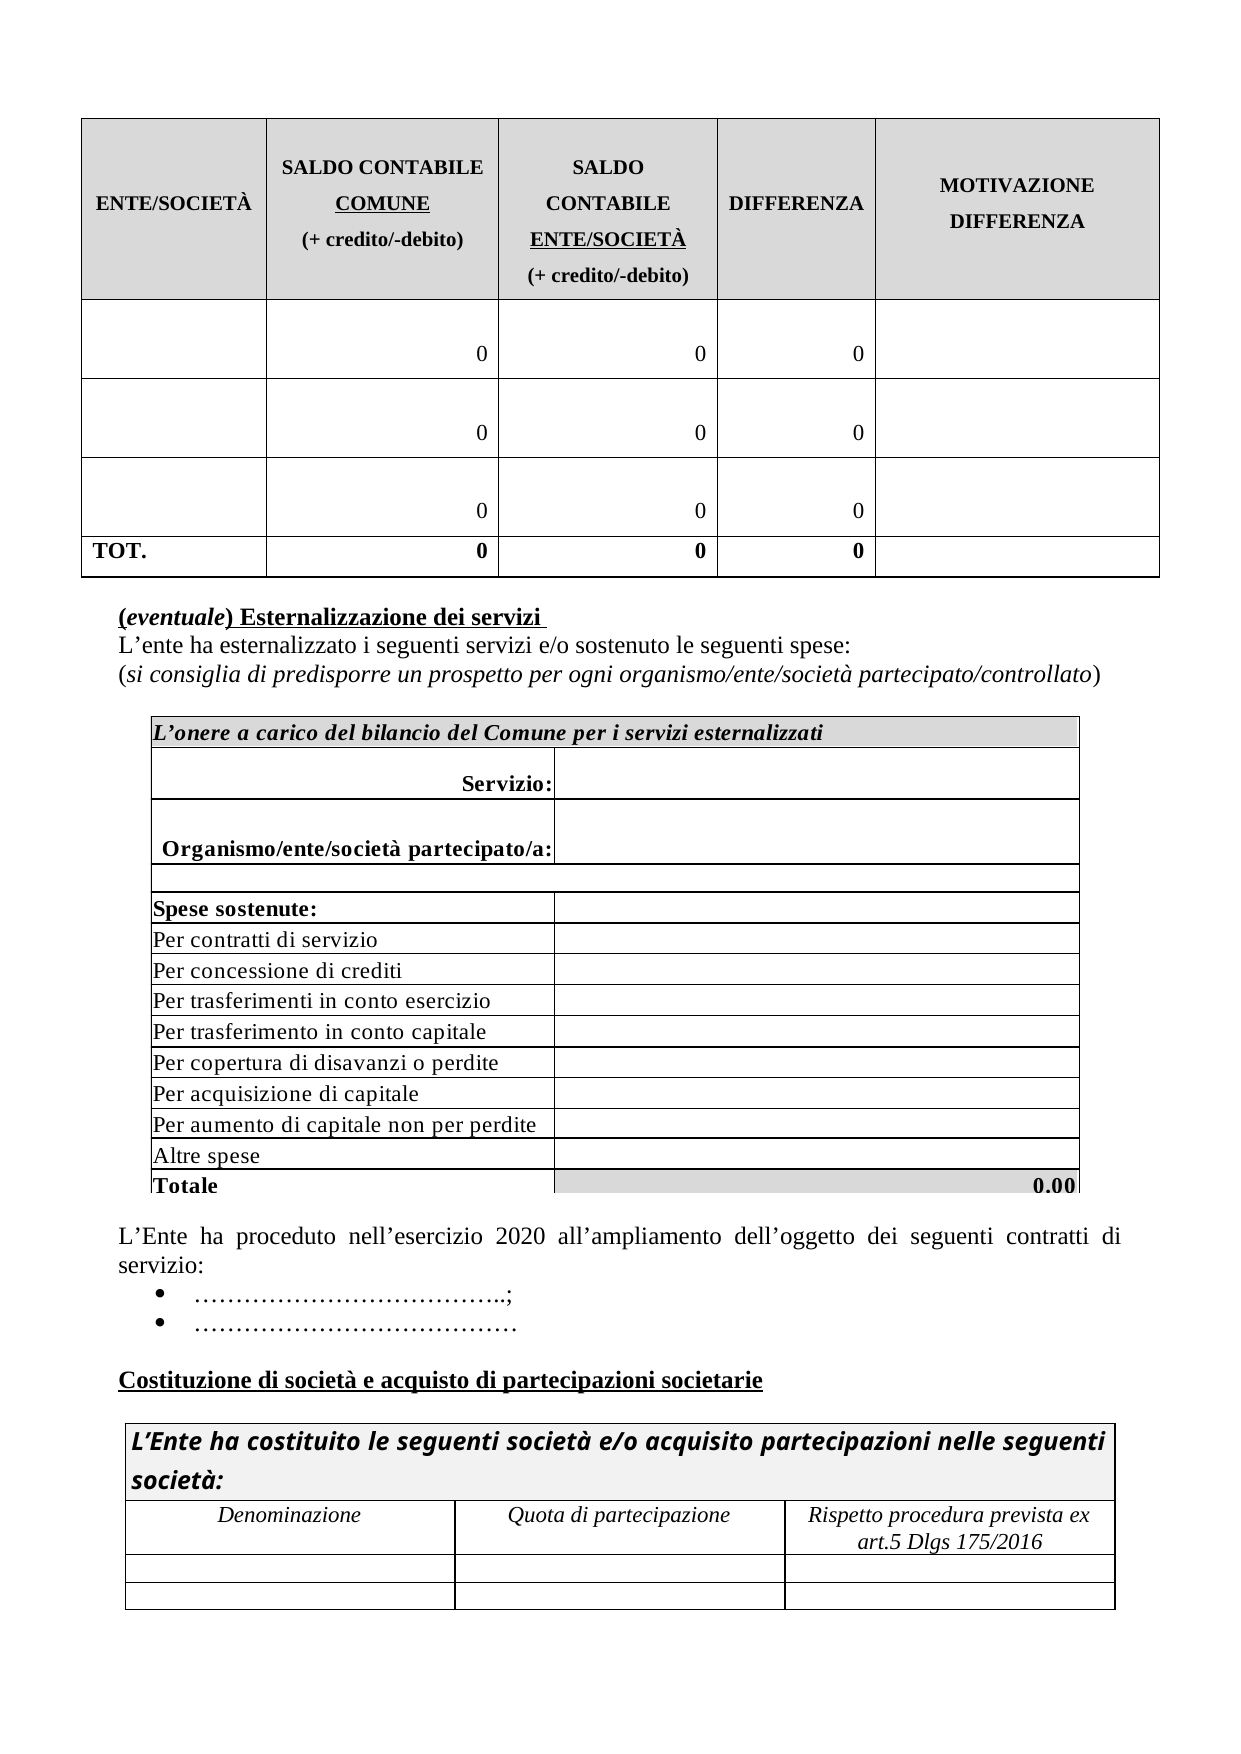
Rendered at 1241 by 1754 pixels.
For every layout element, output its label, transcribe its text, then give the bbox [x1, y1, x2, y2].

table_cell 0 [267, 458, 498, 536]
table_header SALDO CONTABILE COMUNE (+ credito/-debito) [267, 119, 498, 299]
text (eventuale) Esternalizzazione dei servizi [118, 602, 1122, 630]
table_header DIFFERENZA [718, 119, 875, 299]
table_cell [456, 1583, 784, 1609]
table_header ENTE/SOCIETÀ [82, 119, 266, 299]
table_cell Denominazione [126, 1501, 454, 1554]
table_cell 0 [499, 458, 717, 536]
table_header MOTIVAZIONE DIFFERENZA [876, 119, 1159, 299]
table_cell 0 [267, 379, 498, 457]
table_cell 0 [718, 458, 875, 536]
table_cell 0 [499, 537, 717, 576]
table_header SALDO CONTABILE ENTE/SOCIETÀ (+ credito/-debito) [499, 119, 717, 299]
table_cell 0 [267, 537, 498, 576]
table_cell 0 [718, 537, 875, 576]
text L’ente ha esternalizzato i seguenti servizi e/o sostenuto le seguenti spese: [118, 630, 1122, 659]
table_cell 0 [499, 379, 717, 457]
text L’Ente ha proceduto nell’esercizio 2020 all’ampliamento dell’oggetto dei seguenti contratti di servizio: [118, 1221, 1122, 1279]
table_cell Rispetto procedura prevista ex art.5 Dlgs 175/2016 [786, 1501, 1114, 1554]
table_cell [876, 458, 1159, 536]
list ………………………………..; [156, 1279, 1122, 1308]
table_cell 0 [499, 300, 717, 378]
table_cell [82, 300, 266, 378]
table_cell [126, 1583, 454, 1609]
list ………………………………… [156, 1308, 1122, 1336]
table_cell [82, 458, 266, 536]
table_header L’Ente ha costituito le seguenti società e/o acquisito partecipazioni nelle seguenti società: [126, 1424, 1114, 1500]
table_cell [876, 537, 1159, 576]
table_cell [876, 379, 1159, 457]
table_cell [126, 1555, 454, 1582]
table_cell TOT. [82, 537, 266, 576]
table_cell Quota di partecipazione [456, 1501, 784, 1554]
table_cell [786, 1583, 1114, 1609]
table_cell [876, 300, 1159, 378]
text Costituzione di società e acquisto di partecipazioni societarie [118, 1365, 1122, 1394]
table_cell [786, 1555, 1114, 1582]
table_cell 0 [718, 379, 875, 457]
table_cell 0 [718, 300, 875, 378]
table_cell [456, 1555, 784, 1582]
table_cell [82, 379, 266, 457]
text (si consiglia di predisporre un prospetto per ogni organismo/ente/società partecipato/controllato) [118, 659, 1122, 688]
table_cell 0 [267, 300, 498, 378]
